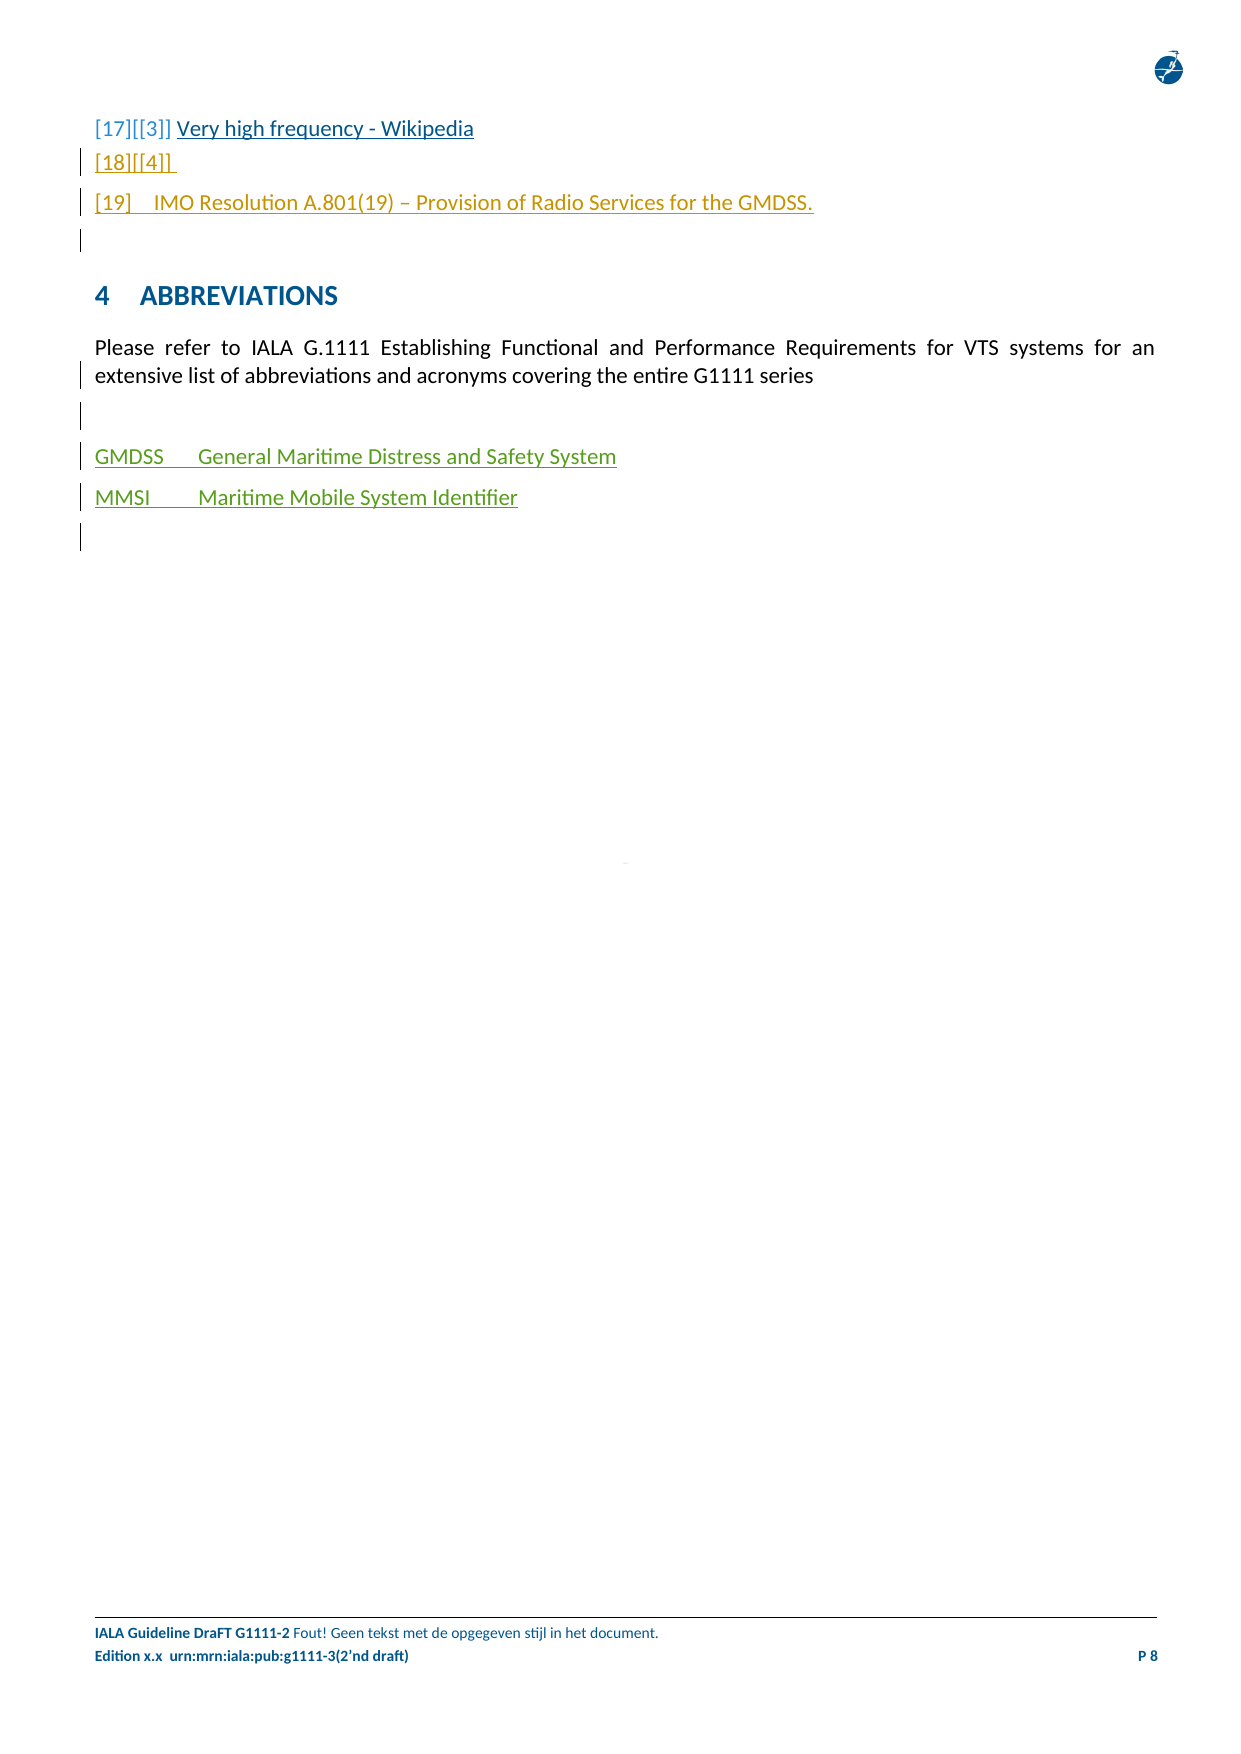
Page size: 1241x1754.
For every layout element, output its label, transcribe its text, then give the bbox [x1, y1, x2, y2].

subtitle Abbreviations [94, 277, 1157, 312]
text Please refer to IALA G.1111 Establishing Functional and Performance Requirements for VTS systems for an extensive list of abbreviations and acronyms covering the entire G1111 series [94, 333, 1157, 389]
picture [1123, 0, 1241, 119]
list Very high frequency - Wikipedia [94, 114, 1157, 142]
